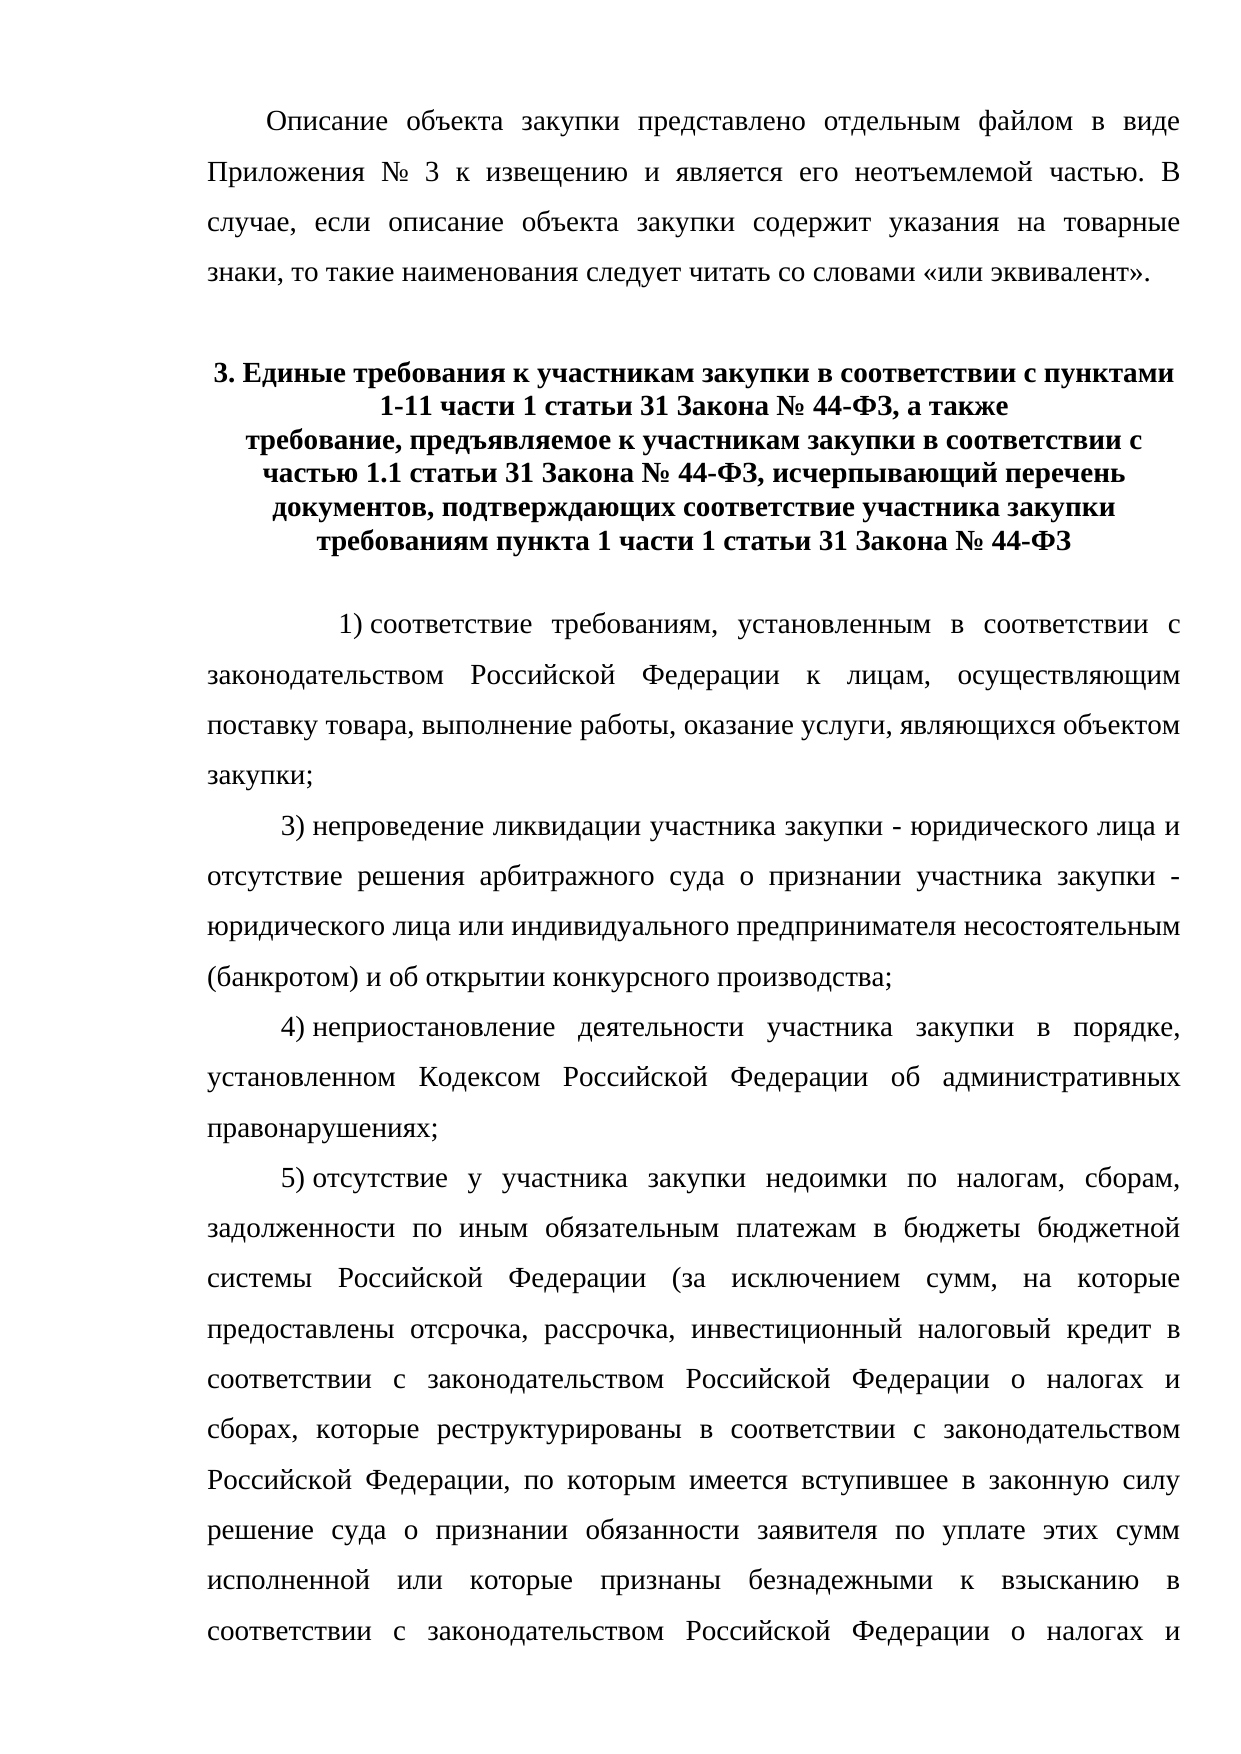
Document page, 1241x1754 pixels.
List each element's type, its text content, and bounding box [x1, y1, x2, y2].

text 4) неприостановление деятельности участника закупки в порядке, установленном Кодексом Российской Федерации об административных правонарушениях; [207, 1009, 1181, 1143]
text требование, предъявляемое к участникам закупки в соответствии с частью 1.1 статьи 31 Закона № 44-ФЗ, исчерпывающий перечень документов, подтверждающих соответствие участника закупки требованиям пункта 1 части 1 статьи 31 Закона № 44-ФЗ [207, 422, 1181, 556]
text 3. Единые требования к участникам закупки в соответствии с пунктами 1-11 части 1 статьи 31 Закона № 44-ФЗ, а также [207, 355, 1181, 422]
text 1) соответствие требованиям, установленным в соответствии с законодательством Российской Федерации к лицам, осуществляющим поставку товара, выполнение работы, оказание услуги, являющихся объектом закупки; [207, 607, 1181, 791]
text 3) непроведение ликвидации участника закупки - юридического лица и отсутствие решения арбитражного суда о признании участника закупки - юридического лица или индивидуального предпринимателя несостоятельным (банкротом) и об открытии конкурсного производства; [207, 808, 1181, 992]
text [207, 1160, 1181, 1646]
text Описание объекта закупки представлено отдельным файлом в виде Приложения № 3 к извещению и является его неотъемлемой частью. В случае, если описание объекта закупки содержит указания на товарные знаки, то такие наименования следует читать со словами «или эквивалент». [207, 103, 1181, 288]
